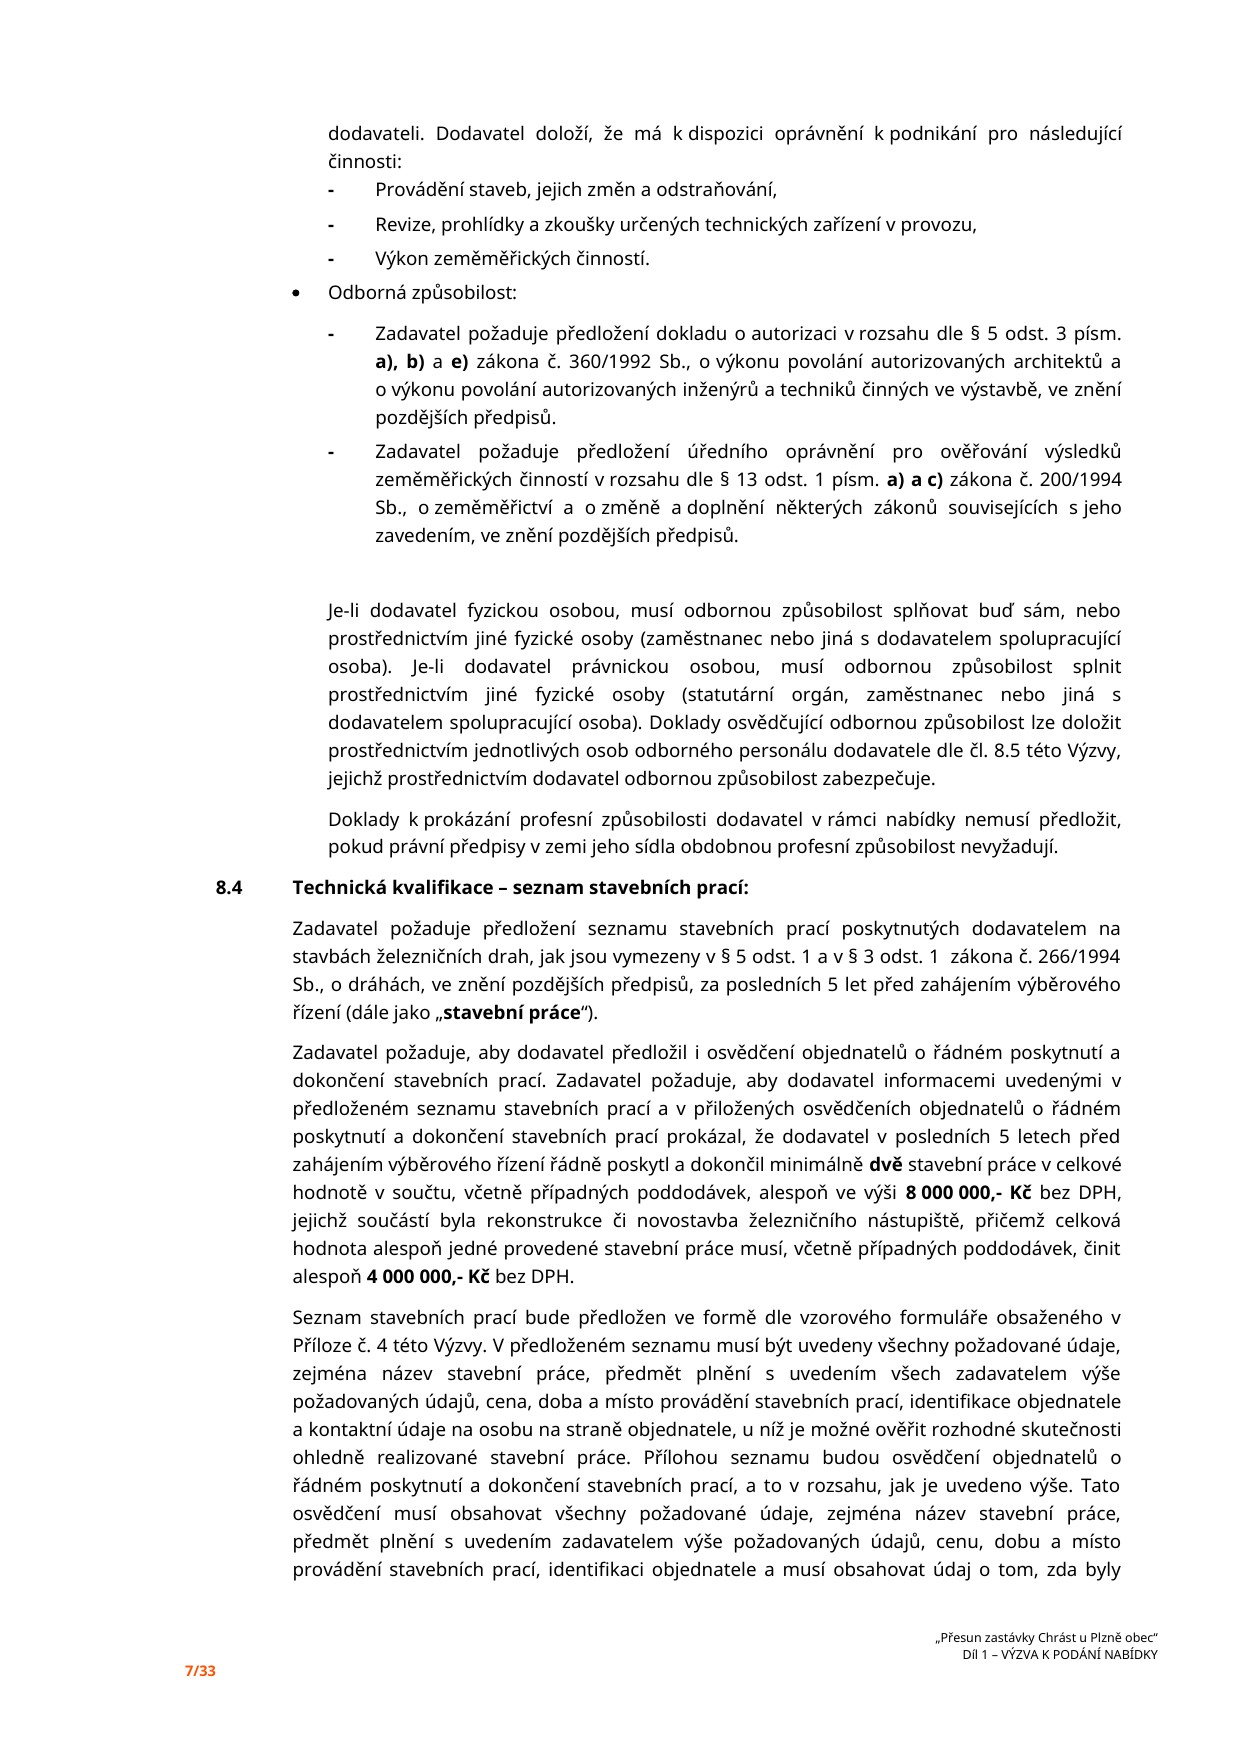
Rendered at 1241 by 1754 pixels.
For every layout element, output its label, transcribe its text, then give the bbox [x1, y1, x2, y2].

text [292, 121, 1122, 174]
text Je-li dodavatel fyzickou osobou, musí odbornou způsobilost splňovat buď sám, nebo prostřednictvím jiné fyzické osoby (zaměstnanec nebo jiná s dodavatelem spolupracující osoba). Je-li dodavatel právnickou osobou, musí odbornou způsobilost splnit prostřednictvím jiné fyzické osoby (statutární orgán, zaměstnanec nebo jiná s dodavatelem spolupracující osoba). Doklady osvědčující odbornou způsobilost lze doložit prostřednictvím jednotlivých osob odborného personálu dodavatele dle čl. 8.5 této Výzvy, jejichž prostřednictvím dodavatel odbornou způsobilost zabezpečuje. [328, 597, 1122, 791]
text Zadavatel požaduje, aby dodavatel předložil i osvědčení objednatelů o řádném poskytnutí a dokončení stavebních prací. Zadavatel požaduje, aby dodavatel informacemi uvedenými v předloženém seznamu stavebních prací a v přiložených osvědčeních objednatelů o řádném poskytnutí a dokončení stavebních prací prokázal, že dodavatel v posledních 5 letech před zahájením výběrového řízení řádně poskytl a dokončil minimálně dvě stavební práce v celkové hodnotě v součtu, včetně případných poddodávek, alespoň ve výši 8 000 000,- Kč bez DPH, jejichž součástí byla rekonstrukce či novostavba železničního nástupiště, přičemž celková hodnota alespoň jedné provedené stavební práce musí, včetně případných poddodávek, činit alespoň 4 000 000,- Kč bez DPH. [292, 1039, 1122, 1289]
text Zadavatel požaduje předložení seznamu stavebních prací poskytnutých dodavatelem na stavbách železničních drah, jak jsou vymezeny v § 5 odst. 1 a v § 3 odst. 1 zákona č. 266/1994 Sb., o dráhách, ve znění pozdějších předpisů, za posledních 5 let před zahájením výběrového řízení (dále jako „stavební práce“). [292, 915, 1122, 1024]
text Doklady k prokázání profesní způsobilosti dodavatel v rámci nabídky nemusí předložit, pokud právní předpisy v zemi jeho sídla obdobnou profesní způsobilost nevyžadují. [328, 806, 1122, 859]
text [292, 1304, 1122, 1582]
text Technická kvalifikace – seznam stavebních prací: [216, 874, 1122, 900]
text Zadavatel požaduje předložení dokladu o autorizaci v rozsahu dle § 5 odst. 3 písm. a), b) a e) zákona č. 360/1992 Sb., o výkonu povolání autorizovaných architektů a o výkonu povolání autorizovaných inženýrů a techniků činných ve výstavbě, ve znění pozdějších předpisů. [328, 320, 1122, 429]
text Zadavatel požaduje předložení úředního oprávnění pro ověřování výsledků zeměměřických činností v rozsahu dle § 13 odst. 1 písm. a) a c) zákona č. 200/1994 Sb., o zeměměřictví a o změně a doplnění některých zákonů souvisejících s jeho zavedením, ve znění pozdějších předpisů. [328, 438, 1122, 548]
text Výkon zeměměřických činností. [328, 245, 1122, 271]
text Revize, prohlídky a zkoušky určených technických zařízení v provozu, [328, 211, 1122, 236]
text Provádění staveb, jejich změn a odstraňování, [328, 177, 1122, 202]
text Odborná způsobilost: [292, 279, 1122, 305]
